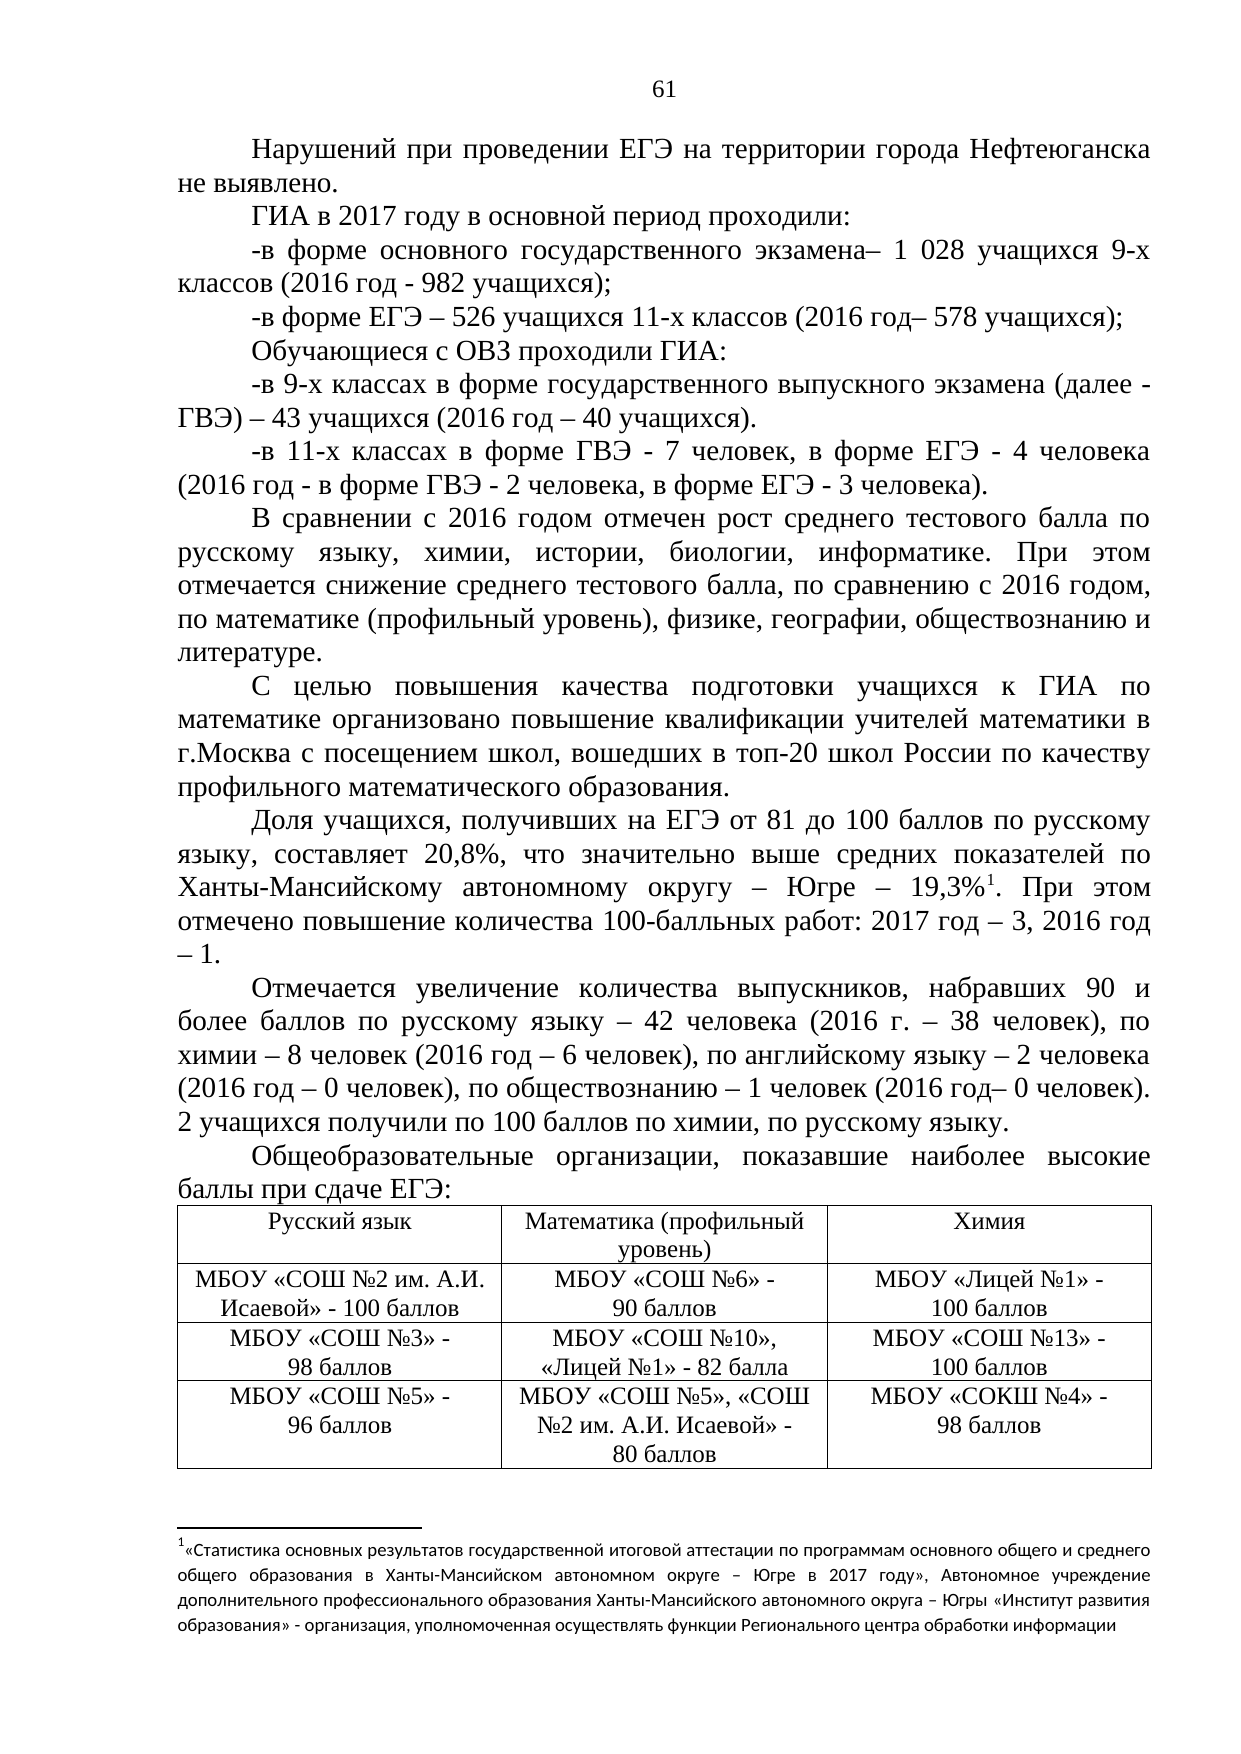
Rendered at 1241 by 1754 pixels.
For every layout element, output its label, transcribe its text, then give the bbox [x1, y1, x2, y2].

text ГИА в 2017 году в основной период проходили: [177, 198, 1152, 232]
text -в 9-х классах в форме государственного выпускного экзамена (далее - ГВЭ) – 43 учащихся (2016 год – 40 учащихся). [177, 366, 1152, 433]
table_header Химия [828, 1206, 1151, 1263]
table_cell МБОУ «СОШ №5», «СОШ №2 им. А.И. Исаевой» - 80 баллов [502, 1381, 827, 1468]
text Нарушений при проведении ЕГЭ на территории города Нефтеюганска не выявлено. [177, 131, 1152, 198]
table_cell МБОУ «СОШ №2 им. А.И. Исаевой» - 100 баллов [178, 1264, 501, 1322]
text С целью повышения качества подготовки учащихся к ГИА по математике организовано повышение квалификации учителей математики в г.Москва с посещением школ, вошедших в топ-20 школ России по качеству профильного математического образования. [177, 668, 1152, 802]
table_cell МБОУ «СОШ №10», «Лицей №1» - 82 балла [502, 1323, 827, 1380]
text В сравнении с 2016 годом отмечен рост среднего тестового балла по русскому языку, химии, истории, биологии, информатике. При этом отмечается снижение среднего тестового балла, по сравнению с 2016 годом, по математике (профильный уровень), физике, географии, обществознанию и литературе. [177, 500, 1152, 668]
text Общеобразовательные организации, показавшие наиболее высокие баллы при сдаче ЕГЭ: [177, 1138, 1152, 1205]
table_cell МБОУ «СОШ №6» - 90 баллов [502, 1264, 827, 1322]
text Доля учащихся, получивших на ЕГЭ от 81 до 100 баллов по русскому языку, составляет 20,8%, что значительно выше средних показателей по Ханты-Мансийскому автономному округу – Югре – 19,3%. При этом отмечено повышение количества 100-балльных работ: 2017 год – 3, 2016 год – 1. [177, 802, 1152, 970]
table_cell МБОУ «СОШ №5» - 96 баллов [178, 1381, 501, 1468]
table_header Русский язык [178, 1206, 501, 1263]
table_header Математика (профильный уровень) [502, 1206, 827, 1263]
table_cell МБОУ «СОКШ №4» - 98 баллов [828, 1381, 1151, 1468]
text -в 11-х классах в форме ГВЭ - 7 человек, в форме ЕГЭ - 4 человека (2016 год - в форме ГВЭ - 2 человека, в форме ЕГЭ - 3 человека). [177, 433, 1152, 500]
table_cell МБОУ «СОШ №13» - 100 баллов [828, 1323, 1151, 1380]
text -в форме ЕГЭ – 526 учащихся 11-х классов (2016 год– 578 учащихся); [177, 299, 1152, 333]
text Обучающиеся с ОВЗ проходили ГИА: [177, 333, 1152, 366]
table_cell МБОУ «СОШ №3» - 98 баллов [178, 1323, 501, 1380]
text Отмечается увеличение количества выпускников, набравших 90 и более баллов по русскому языку – 42 человека (2016 г. – 38 человек), по химии – 8 человек (2016 год – 6 человек), по английскому языку – 2 человека (2016 год – 0 человек), по обществознанию – 1 человек (2016 год– 0 человек). 2 учащихся получили по 100 баллов по химии, по русскому языку. [177, 970, 1152, 1138]
text -в форме основного государственного экзамена– 1 028 учащихся 9-х классов (2016 год - 982 учащихся); [177, 232, 1152, 299]
table_cell МБОУ «Лицей №1» - 100 баллов [828, 1264, 1151, 1322]
